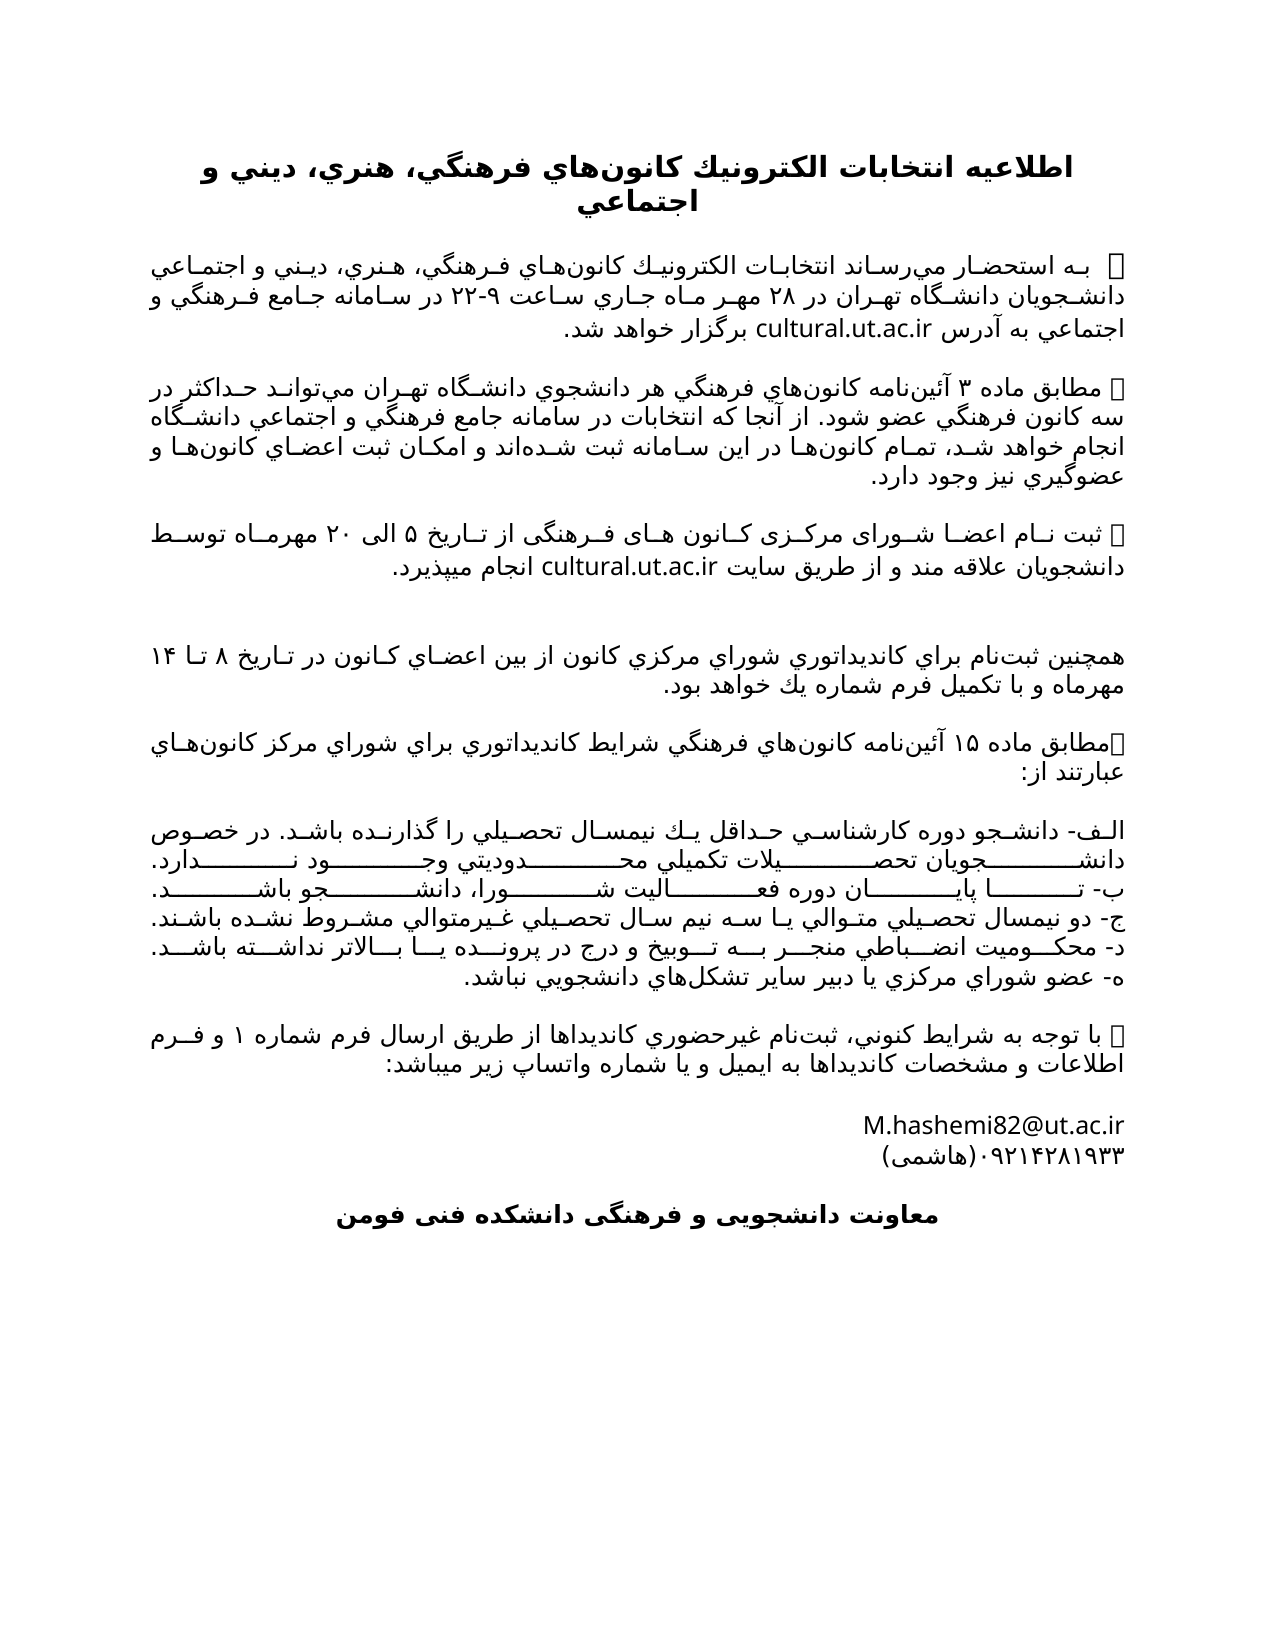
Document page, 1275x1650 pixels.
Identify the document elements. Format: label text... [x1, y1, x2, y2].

text همچنین ثبت‌نام براي كانديداتوري شوراي مركزي كانون از بين اعضاي كانون در تاريخ ۸ تا ۱۴ مهرماه و با تكميل فرم شماره يك خواهد بود. [150, 612, 1125, 699]
text 🔴 ثبت نام اعضا شورای مرکزی کانون های فرهنگی از تاریخ ۵ الی ۲۰ مهرماه توسط دانشجویان علاقه مند و از طریق سایت cultural.ut.ac.ir انجام میپذیرد. [150, 519, 1125, 582]
text 💠 مطابق ماده ۳ آئين‌نامه كانون‌هاي فرهنگي هر دانشجوي دانشگاه تهران مي‌تواند حداكثر در سه كانون فرهنگي عضو شود. از آنجا كه انتخابات در سامانه جامع فرهنگي و اجتماعي دانشگاه انجام خواهد شد، تمام كانون‌ها در اين سامانه ثبت شده‌اند و امكان ثبت اعضاي كانون‌ها و عضوگيري نيز وجود دارد. [150, 373, 1125, 490]
text 🔴مطابق ماده ۱۵ آئين‌نامه كانون‌هاي فرهنگي شرايط كانديداتوري براي شوراي مركز كانون‌هاي عبارتند از: [150, 728, 1125, 787]
text M.hashemi82@ut.ac.ir ۰۹۲۱۴۲۸۱۹۳۳(هاشمی) [150, 1107, 1125, 1171]
text 🔴 با توجه به شرايط كنوني، ثبت‌نام غيرحضوري كانديداها از طریق ارسال فرم شماره ۱ و فرم اطلاعات و مشخصات کاندیداها به ایمیل و یا شماره واتساپ زیر میباشد: [150, 1020, 1125, 1078]
text معاونت دانشجویی و فرهنگی دانشکده فنی فومن [150, 1200, 1125, 1229]
text الف- دانشجو دوره كارشناسي حداقل يك نيمسال تحصيلي را گذارنده باشد. در خصوص دانشجويان تحصيلات تكميلي محدوديتي وجود ندارد. ب- تا پايان دوره فعاليت شورا، دانشجو باشد. ج- دو نيمسال تحصيلي متوالي يا سه نيم سال تحصيلي غيرمتوالي مشروط نشده باشند. د- محكوميت انضباطي منجر به توبيخ و درج در پرونده يا بالاتر نداشته باشد. ه- عضو شوراي مركزي يا دبير ساير تشكل‌هاي دانشجويي نباشد. [150, 816, 1125, 991]
text اطلاعیه انتخابات الكترونيك كانون‌هاي فرهنگي، هنري، ديني و اجتماعي [150, 150, 1125, 218]
text 🔶 به استحضار مي‌رساند انتخابات الكترونيك كانون‌هاي فرهنگي، هنري، ديني و اجتماعي دانشجويان دانشگاه تهران در ۲۸ مهر ماه جاري ساعت ۹-۲۲ در سامانه جامع فرهنگي و اجتماعي به آدرس cultural.ut.ac.ir برگزار خواهد شد. [150, 247, 1125, 344]
